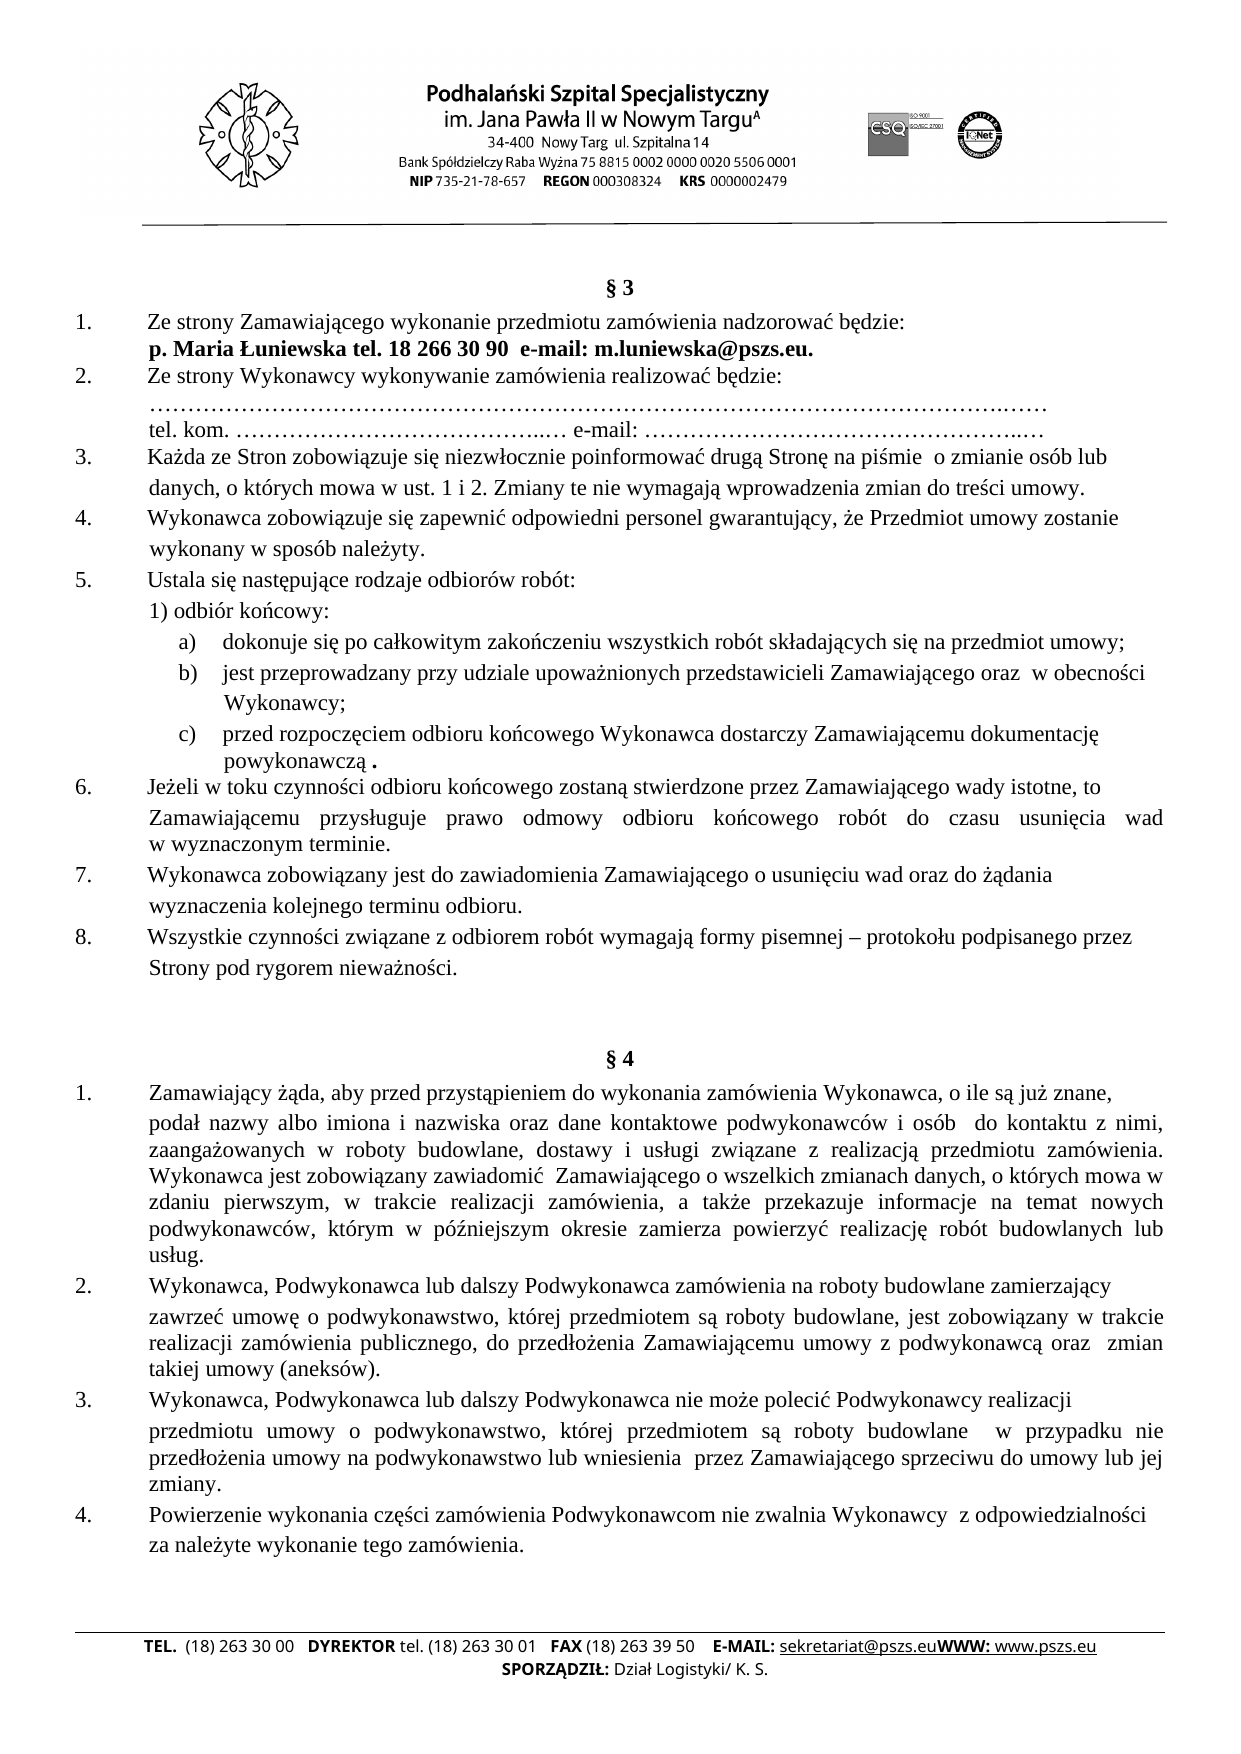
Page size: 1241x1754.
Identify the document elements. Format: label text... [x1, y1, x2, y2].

text za należyte wykonanie tego zamówienia. [75, 1532, 1165, 1558]
list Wykonawca, Podwykonawca lub dalszy Podwykonawca zamówienia na roboty budowlane zamierzający [75, 1272, 1165, 1298]
list Wykonawca zobowiązany jest do zawiadomienia Zamawiającego o usunięciu wad oraz do żądania [75, 861, 1165, 887]
list Każda ze Stron zobowiązuje się niezwłocznie poinformować drugą Stronę na piśmie o zmianie osób lub [75, 443, 1165, 469]
text p. Maria Łuniewska tel. 18 266 30 90 e-mail: m.luniewska@pszs.eu. [75, 335, 1165, 361]
text wykonany w sposób należyty. [75, 535, 1165, 562]
list przed rozpoczęciem odbioru końcowego Wykonawca dostarczy Zamawiającemu dokumentację [104, 720, 1165, 747]
text zawrzeć umowę o podwykonawstwo, której przedmiotem są roboty budowlane, jest zobowiązany w trakcie realizacji zamówienia publicznego, do przedłożenia Zamawiającemu umowy z podwykonawcą oraz zmian takiej umowy (aneksów). [149, 1303, 1165, 1382]
list Wszystkie czynności związane z odbiorem robót wymagają formy pisemnej – protokołu podpisanego przez [75, 923, 1165, 949]
picture [75, 48, 1121, 220]
text 1) odbiór końcowy: [149, 597, 1165, 623]
list Wykonawca zobowiązuje się zapewnić odpowiedni personel gwarantujący, że Przedmiot umowy zostanie [75, 504, 1165, 531]
text danych, o których mowa w ust. 1 i 2. Zmiany te nie wymagają wprowadzenia zmian do treści umowy. [112, 474, 1165, 500]
text przedmiotu umowy o podwykonawstwo, której przedmiotem są roboty budowlane w przypadku nie przedłożenia umowy na podwykonawstwo lub wniesienia przez Zamawiającego sprzeciwu do umowy lub jej zmiany. [149, 1417, 1165, 1496]
text tel. kom. …………………………………..… e-mail: …………………………………………..… [149, 416, 1165, 443]
text Wykonawcy; [75, 689, 1165, 716]
list Ustala się następujące rodzaje odbiorów robót: [75, 566, 1165, 592]
text § 4 [74, 1045, 1165, 1071]
text § 3 [74, 274, 1165, 301]
list Jeżeli w toku czynności odbioru końcowego zostaną stwierdzone przez Zamawiającego wady istotne, to [75, 773, 1165, 799]
list Ze strony Zamawiającego wykonanie przedmiotu zamówienia nadzorować będzie: [75, 308, 1165, 334]
list jest przeprowadzany przy udziale upoważnionych przedstawicieli Zamawiającego oraz w obecności [104, 659, 1165, 685]
text powykonawczą . [75, 747, 1165, 773]
list Wykonawca, Podwykonawca lub dalszy Podwykonawca nie może polecić Podwykonawcy realizacji [75, 1386, 1165, 1413]
text podał nazwy albo imiona i nazwiska oraz dane kontaktowe podwykonawców i osób do kontaktu z nimi, zaangażowanych w roboty budowlane, dostawy i usługi związane z realizacją przedmiotu zamówienia. Wykonawca jest zobowiązany zawiadomić Zamawiającego o wszelkich zmianach danych, o których mowa w zdaniu pierwszym, w trakcie realizacji zamówienia, a także przekazuje informacje na temat nowych podwykonawców, którym w późniejszym okresie zamierza powierzyć realizację robót budowlanych lub usług. [149, 1109, 1165, 1267]
list Zamawiający żąda, aby przed przystąpieniem do wykonania zamówienia Wykonawca, o ile są już znane, [75, 1078, 1165, 1105]
list Powierzenie wykonania części zamówienia Podwykonawcom nie zwalnia Wykonawcy z odpowiedzialności [75, 1501, 1165, 1527]
text ………………………………………………………………………………………………….…… [149, 390, 1165, 416]
text Zamawiającemu przysługuje prawo odmowy odbioru końcowego robót do czasu usunięcia wad w wyznaczonym terminie. [149, 804, 1165, 857]
text wyznaczenia kolejnego terminu odbioru. [75, 892, 1165, 918]
list Ze strony Wykonawcy wykonywanie zamówienia realizować będzie: [75, 362, 1165, 389]
text Strony pod rygorem nieważności. [75, 953, 1165, 980]
list dokonuje się po całkowitym zakończeniu wszystkich robót składających się na przedmiot umowy; [104, 628, 1165, 654]
